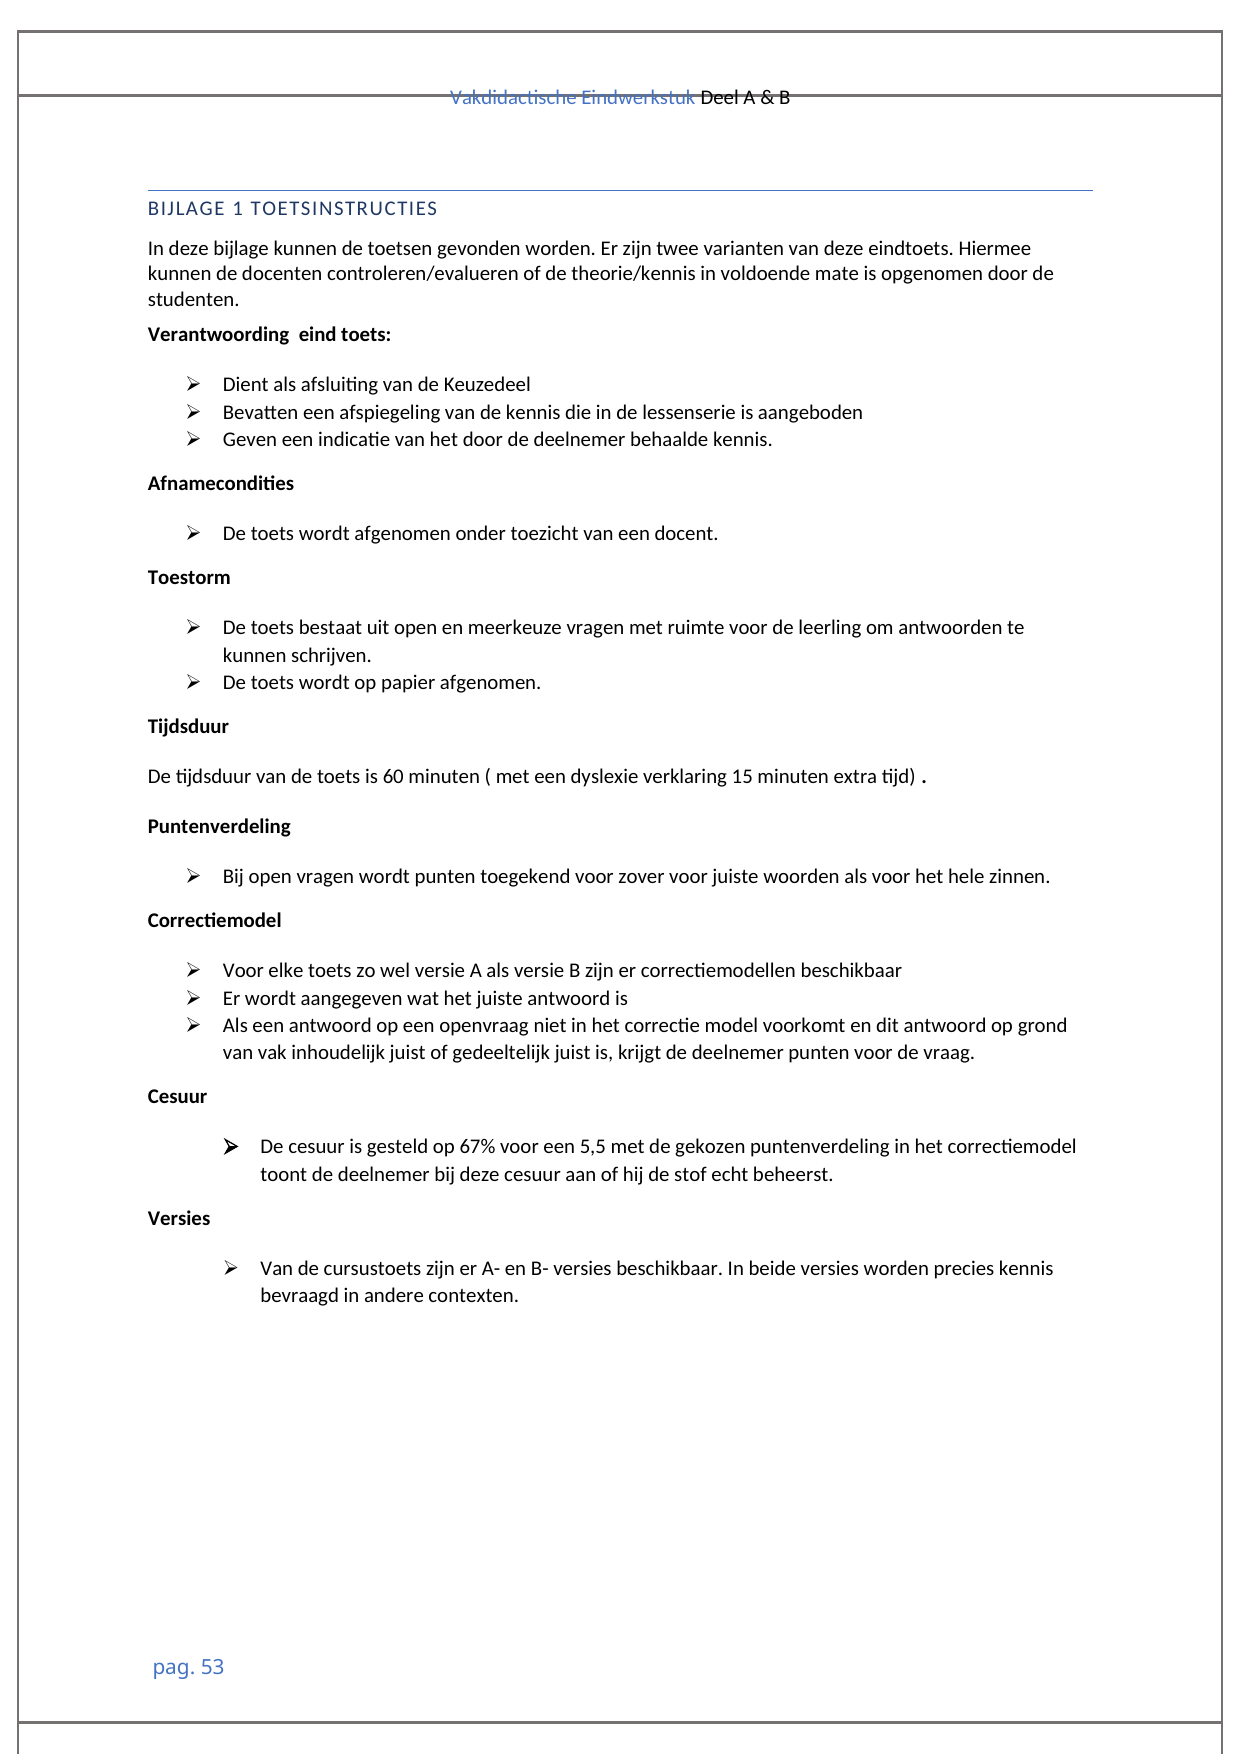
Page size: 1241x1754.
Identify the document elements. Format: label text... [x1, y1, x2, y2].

list Voor elke toets zo wel versie A als versie B zijn er correctiemodellen beschikbaar [185, 957, 1093, 983]
text Versies [148, 1205, 1093, 1231]
text Correctiemodel [148, 907, 1093, 933]
text Afnamecondities [148, 470, 1093, 496]
list Bij open vragen wordt punten toegekend voor zover voor juiste woorden als voor het hele zinnen. [185, 863, 1093, 889]
text Tijdsduur [148, 713, 1093, 739]
list De cesuur is gesteld op 67% voor een 5,5 met de gekozen puntenverdeling in het correctiemodel toont de deelnemer bij deze cesuur aan of hij de stof echt beheerst. [223, 1134, 1093, 1186]
subtitle Bijlage 1 toetsinstructies [148, 191, 1093, 221]
list De toets bestaat uit open en meerkeuze vragen met ruimte voor de leerling om antwoorden te kunnen schrijven. [185, 614, 1093, 667]
list Dient als afsluiting van de Keuzedeel [185, 372, 1093, 397]
list Van de cursustoets zijn er A- en B- versies beschikbaar. In beide versies worden precies kennis bevraagd in andere contexten. [223, 1255, 1093, 1308]
list Als een antwoord op een openvraag niet in het correctie model voorkomt en dit antwoord op grond van vak inhoudelijk juist of gedeeltelijk juist is, krijgt de deelnemer punten voor de vraag. [185, 1012, 1093, 1065]
text Toestorm [148, 564, 1093, 590]
list De toets wordt op papier afgenomen. [185, 669, 1093, 695]
list Er wordt aangegeven wat het juiste antwoord is [185, 985, 1093, 1010]
text De tijdsduur van de toets is 60 minuten ( met een dyslexie verklaring 15 minuten extra tijd) . [148, 763, 1093, 789]
text Cesuur [148, 1084, 1093, 1109]
list Geven een indicatie van het door de deelnemer behaalde kennis. [185, 426, 1093, 452]
text Puntenverdeling [148, 813, 1093, 839]
text In deze bijlage kunnen de toetsen gevonden worden. Er zijn twee varianten van deze eindtoets. Hiermee kunnen de docenten controleren/evalueren of de theorie/kennis in voldoende mate is opgenomen door de studenten. [148, 235, 1093, 311]
list Bevatten een afspiegeling van de kennis die in de lessenserie is aangeboden [185, 399, 1093, 424]
list De toets wordt afgenomen onder toezicht van een docent. [185, 520, 1093, 546]
text Verantwoording eind toets: [148, 322, 1093, 347]
